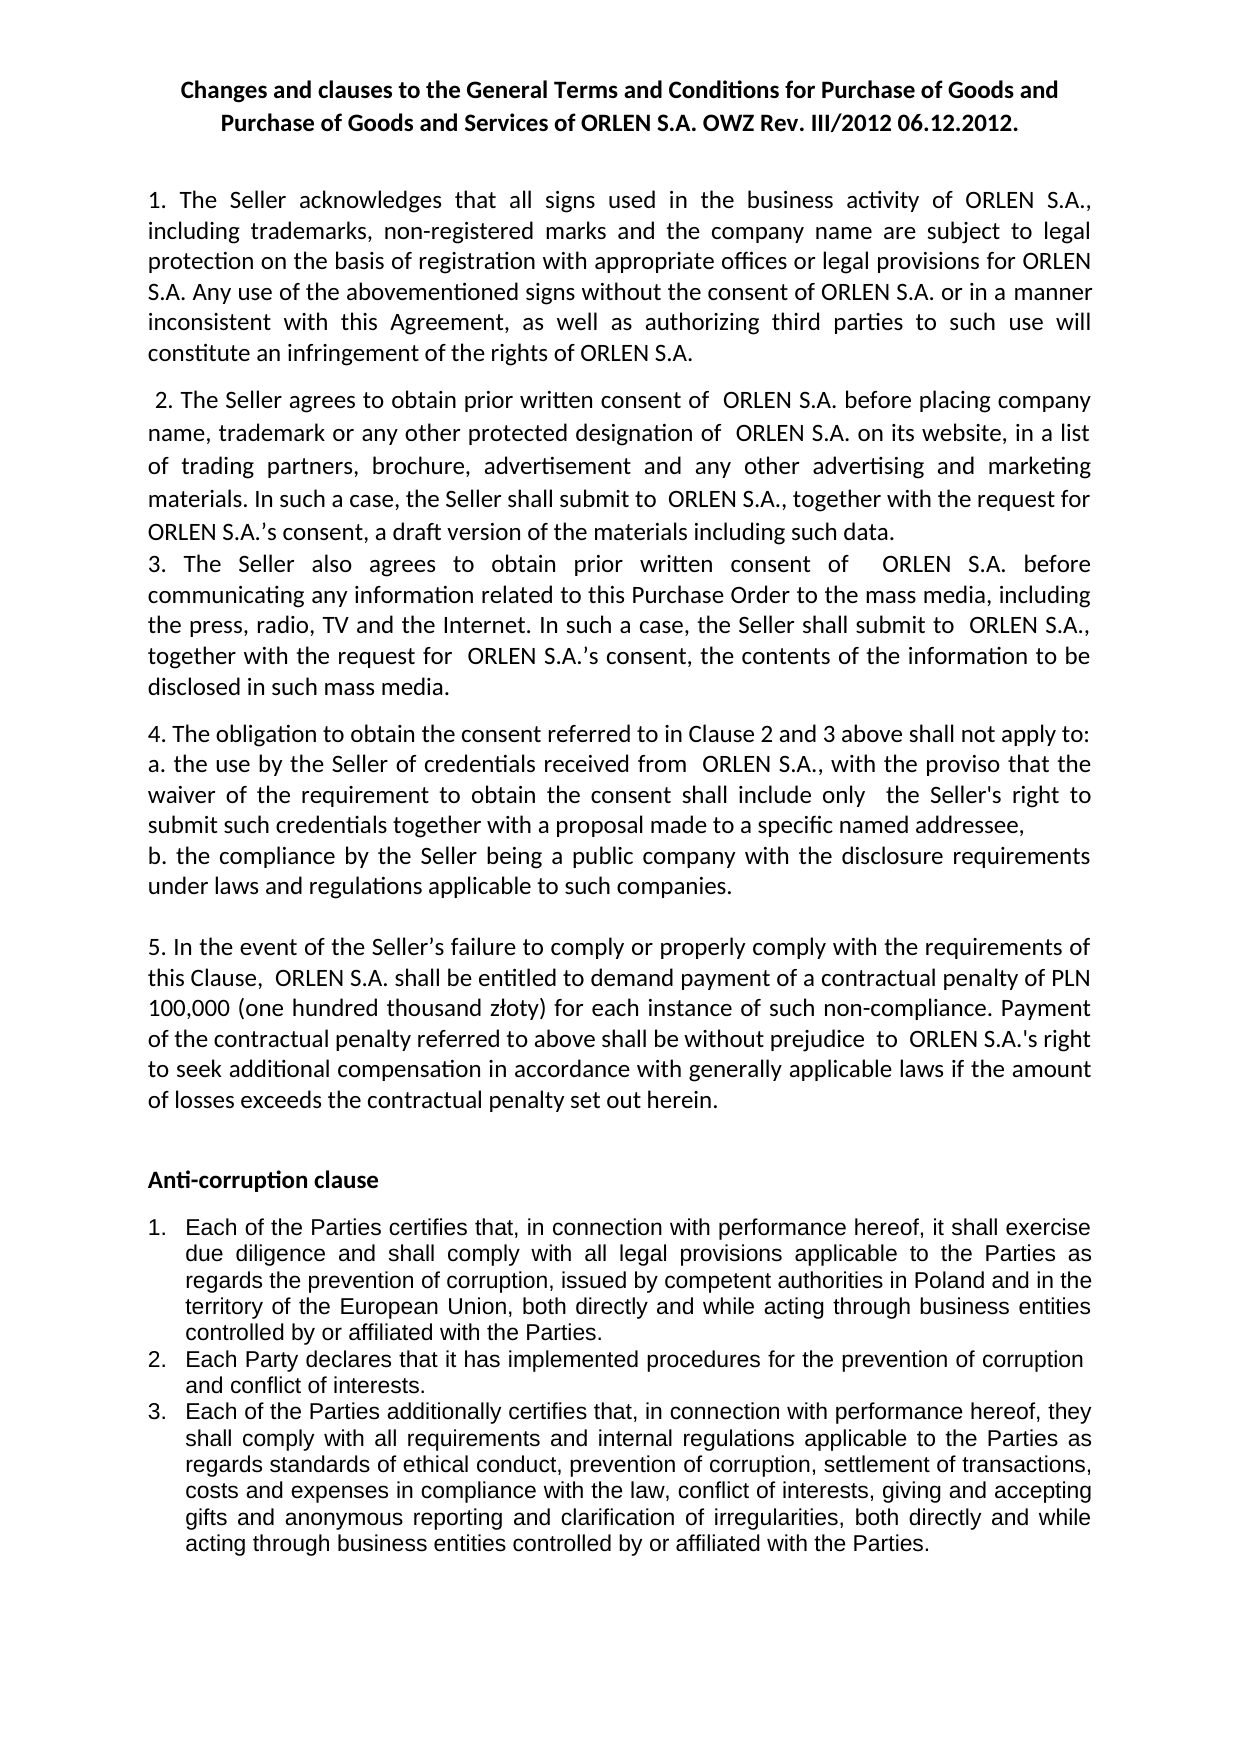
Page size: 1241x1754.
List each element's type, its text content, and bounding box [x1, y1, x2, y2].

text 4. The obligation to obtain the consent referred to in Clause 2 and 3 above shall not apply to: [148, 718, 1093, 748]
text b. the compliance by the Seller being a public company with the disclosure requirements under laws and regulations applicable to such companies. [148, 840, 1093, 901]
list Each of the Parties certifies that, in connection with performance hereof, it shall exercise due diligence and shall comply with all legal provisions applicable to the Parties as regards the prevention of corruption, issued by competent authorities in Poland and in the territory of the European Union, both directly and while acting through business entities controlled by or affiliated with the Parties. [148, 1214, 1093, 1346]
text 1. The Seller acknowledges that all signs used in the business activity of ORLEN S.A., including trademarks, non-registered marks and the company name are subject to legal protection on the basis of registration with appropriate offices or legal provisions for ORLEN S.A. Any use of the abovementioned signs without the consent of ORLEN S.A. or in a manner inconsistent with this Agreement, as well as authorizing third parties to such use will constitute an infringement of the rights of ORLEN S.A. [148, 184, 1093, 367]
list Each Party declares that it has implemented procedures for the prevention of corruption and conflict of interests. [148, 1346, 1093, 1398]
text Anti-corruption clause [148, 1164, 1093, 1195]
text 2. The Seller agrees to obtain prior written consent of ORLEN S.A. before placing company name, trademark or any other protected designation of ORLEN S.A. on its website, in a list of trading partners, brochure, advertisement and any other advertising and marketing materials. In such a case, the Seller shall submit to ORLEN S.A., together with the request for ORLEN S.A.’s consent, a draft version of the materials including such data. [148, 384, 1093, 546]
text 5. In the event of the Seller’s failure to comply or properly comply with the requirements of this Clause, ORLEN S.A. shall be entitled to demand payment of a contractual penalty of PLN 100,000 (one hundred thousand złoty) for each instance of such non-compliance. Payment of the contractual penalty referred to above shall be without prejudice to ORLEN S.A.'s right to seek additional compensation in accordance with generally applicable laws if the amount of losses exceeds the contractual penalty set out herein. [148, 932, 1093, 1115]
list Each of the Parties additionally certifies that, in connection with performance hereof, they shall comply with all requirements and internal regulations applicable to the Parties as regards standards of ethical conduct, prevention of corruption, settlement of transactions, costs and expenses in compliance with the law, conflict of interests, giving and accepting gifts and anonymous reporting and clarification of irregularities, both directly and while acting through business entities controlled by or affiliated with the Parties. [148, 1398, 1093, 1556]
text 3. The Seller also agrees to obtain prior written consent of ORLEN S.A. before communicating any information related to this Purchase Order to the mass media, including the press, radio, TV and the Internet. In such a case, the Seller shall submit to ORLEN S.A., together with the request for ORLEN S.A.’s consent, the contents of the information to be disclosed in such mass media. [148, 549, 1093, 701]
text a. the use by the Seller of credentials received from ORLEN S.A., with the proviso that the waiver of the requirement to obtain the consent shall include only the Seller's right to submit such credentials together with a proposal made to a specific named addressee, [148, 748, 1093, 840]
